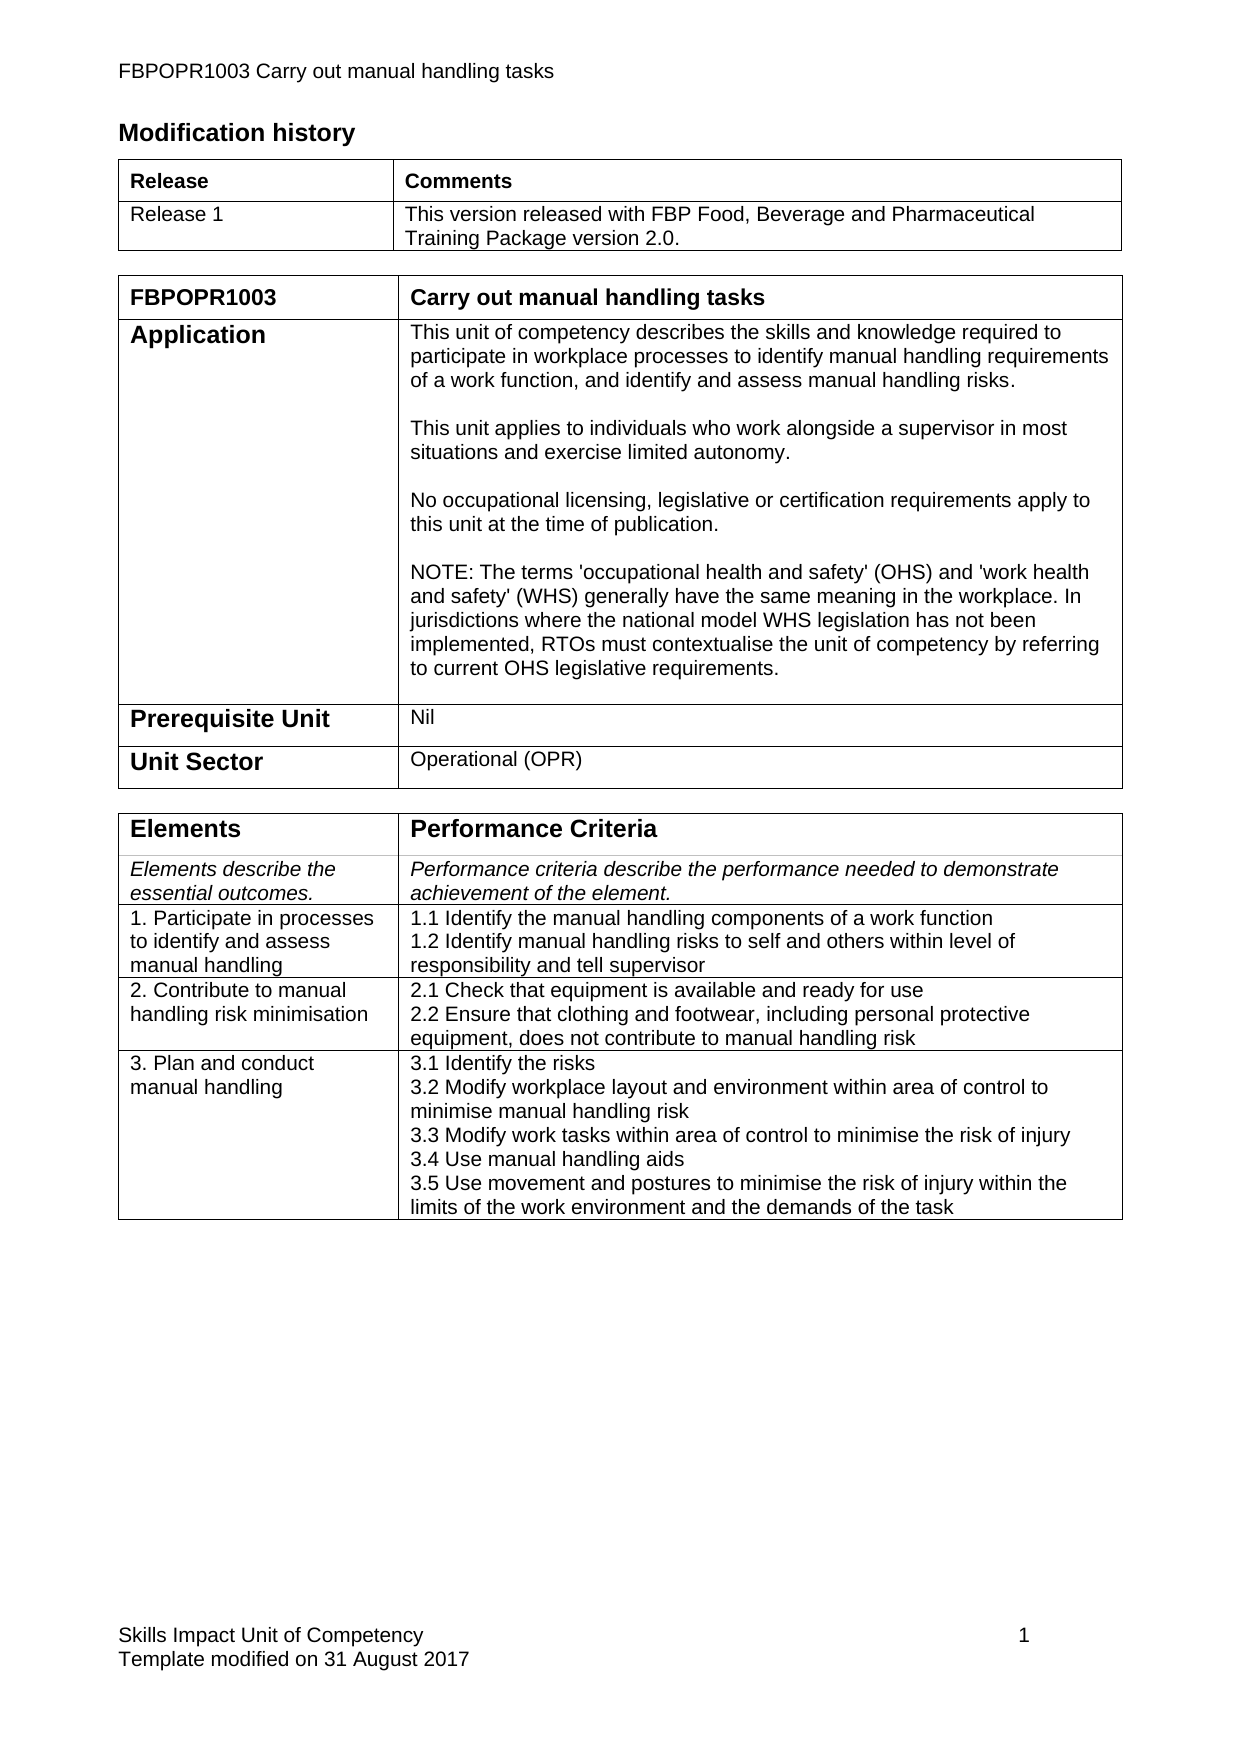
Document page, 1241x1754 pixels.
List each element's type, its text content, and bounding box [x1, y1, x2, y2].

table_header Performance Criteria [399, 814, 1122, 855]
table_cell Prerequisite Unit [119, 705, 398, 746]
table_cell Operational (OPR) [399, 747, 1122, 788]
table_cell 3. Plan and conduct manual handling [119, 1051, 398, 1219]
table_cell 1.1 Identify the manual handling components of a work function 1.2 Identify manual handling risks to self and others within level of responsibility and tell supervisor [399, 905, 1122, 977]
table_cell Application [119, 320, 398, 703]
table_header Release [119, 160, 393, 201]
table_header FBPOPR1003 [119, 276, 398, 319]
table_cell This unit of competency describes the skills and knowledge required to participate in workplace processes to identify manual handling requirements of a work function, and identify and assess manual handling risks. This unit applies to individuals who work alongside a supervisor in most situations and exercise limited autonomy. No occupational licensing, legislative or certification requirements apply to this unit at the time of publication. NOTE: The terms 'occupational health and safety' (OHS) and 'work health and safety' (WHS) generally have the same meaning in the workplace. In jurisdictions where the national model WHS legislation has not been implemented, RTOs must contextualise the unit of competency by referring to current OHS legislative requirements. [399, 320, 1122, 703]
table_cell 3.1 Identify the risks 3.2 Modify workplace layout and environment within area of control to minimise manual handling risk 3.3 Modify work tasks within area of control to minimise the risk of injury 3.4 Use manual handling aids 3.5 Use movement and postures to minimise the risk of injury within the limits of the work environment and the demands of the task [399, 1051, 1122, 1219]
table_cell Nil [399, 705, 1122, 746]
table_header Carry out manual handling tasks [399, 276, 1122, 319]
table_cell Performance criteria describe the performance needed to demonstrate achievement of the element. [399, 856, 1122, 904]
table_cell Unit Sector [119, 747, 398, 788]
table_cell 2.1 Check that equipment is available and ready for use 2.2 Ensure that clothing and footwear, including personal protective equipment, does not contribute to manual handling risk [399, 978, 1122, 1050]
table_cell Release 1 [119, 202, 393, 250]
table_cell 2. Contribute to manual handling risk minimisation [119, 978, 398, 1050]
subtitle Modification history [118, 118, 1122, 147]
table_cell 1. Participate in processes to identify and assess manual handling [119, 905, 398, 977]
table_header Elements [119, 814, 398, 855]
table_header Comments [394, 160, 1121, 201]
table_cell This version released with FBP Food, Beverage and Pharmaceutical Training Package version 2.0. [394, 202, 1121, 250]
table_cell Elements describe the essential outcomes. [119, 856, 398, 904]
